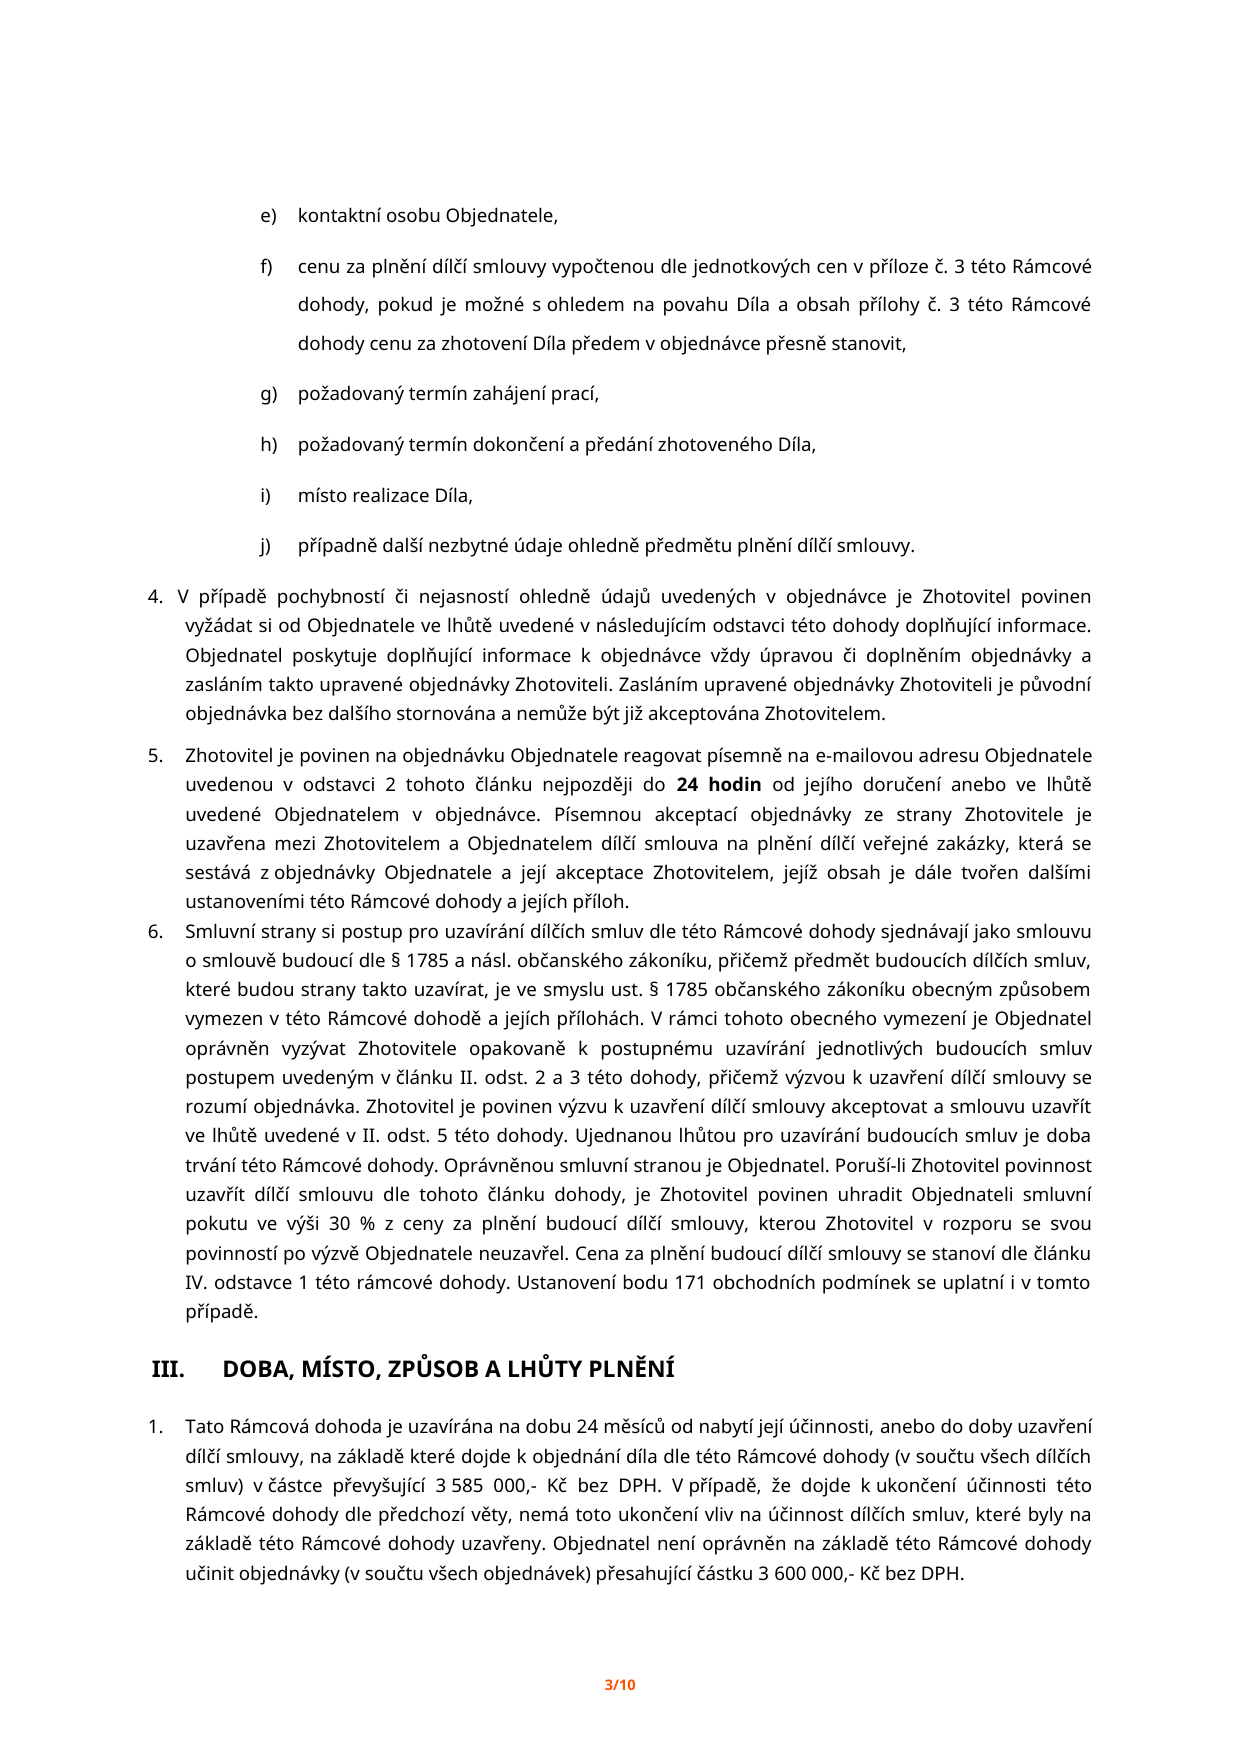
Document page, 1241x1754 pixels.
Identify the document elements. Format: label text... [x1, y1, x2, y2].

list Zhotovitel je povinen na objednávku Objednatele reagovat písemně na e-mailovou adresu Objednatele uvedenou v odstavci 2 tohoto článku nejpozději do 24 hodin od jejího doručení anebo ve lhůtě uvedené Objednatelem v objednávce. Písemnou akceptací objednávky ze strany Zhotovitele je uzavřena mezi Zhotovitelem a Objednatelem dílčí smlouva na plnění dílčí veřejné zakázky, která se sestává z objednávky Objednatele a její akceptace Zhotovitelem, jejíž obsah je dále tvořen dalšími ustanoveními této Rámcové dohody a jejích příloh. [148, 742, 1093, 914]
list cenu za plnění dílčí smlouvy vypočtenou dle jednotkových cen v příloze č. 3 této Rámcové dohody, pokud je možné s ohledem na povahu Díla a obsah přílohy č. 3 této Rámcové dohody cenu za zhotovení Díla předem v objednávce přesně stanovit, [260, 253, 1093, 355]
list místo realizace Díla, [260, 482, 1093, 507]
list Smluvní strany si postup pro uzavírání dílčích smluv dle této Rámcové dohody sjednávají jako smlouvu o smlouvě budoucí dle § 1785 a násl. občanského zákoníku, přičemž předmět budoucích dílčích smluv, které budou strany takto uzavírat, je ve smyslu ust. § 1785 občanského zákoníku obecným způsobem vymezen v této Rámcové dohodě a jejích přílohách. V rámci tohoto obecného vymezení je Objednatel oprávněn vyzývat Zhotovitele opakovaně k postupnému uzavírání jednotlivých budoucích smluv postupem uvedeným v článku II. odst. 2 a 3 této dohody, přičemž výzvou k uzavření dílčí smlouvy se rozumí objednávka. Zhotovitel je povinen výzvu k uzavření dílčí smlouvy akceptovat a smlouvu uzavřít ve lhůtě uvedené v II. odst. 5 této dohody. Ujednanou lhůtou pro uzavírání budoucích smluv je doba trvání této Rámcové dohody. Oprávněnou smluvní stranou je Objednatel. Poruší-li Zhotovitel povinnost uzavřít dílčí smlouvu dle tohoto článku dohody, je Zhotovitel povinen uhradit Objednateli smluvní pokutu ve výši 30 % z ceny za plnění budoucí dílčí smlouvy, kterou Zhotovitel v rozporu se svou povinností po výzvě Objednatele neuzavřel. Cena za plnění budoucí dílčí smlouvy se stanoví dle článku IV. odstavce 1 této rámcové dohody. Ustanovení bodu 171 obchodních podmínek se uplatní i v tomto případě. [148, 918, 1093, 1324]
list požadovaný termín dokončení a předání zhotoveného Díla, [260, 431, 1093, 457]
list V případě pochybností či nejasností ohledně údajů uvedených v objednávce je Zhotovitel povinen vyžádat si od Objednatele ve lhůtě uvedené v následujícím odstavci této dohody doplňující informace. Objednatel poskytuje doplňující informace k objednávce vždy úpravou či doplněním objednávky a zasláním takto upravené objednávky Zhotoviteli. Zasláním upravené objednávky Zhotoviteli je původní objednávka bez dalšího stornována a nemůže být již akceptována Zhotovitelem. [148, 583, 1093, 726]
list DOBA, MÍSTO, ZPŮSOB A LHŮTY PLNĚNÍ [185, 1353, 1093, 1384]
list požadovaný termín zahájení prací, [260, 381, 1093, 406]
text Tato Rámcová dohoda je uzavírána na dobu 24 měsíců od nabytí její účinnosti, anebo do doby uzavření dílčí smlouvy, na základě které dojde k objednání díla dle této Rámcové dohody (v součtu všech dílčích smluv) v částce převyšující 3 585 000,- Kč bez DPH. V případě, že dojde k ukončení účinnosti této Rámcové dohody dle předchozí věty, nemá toto ukončení vliv na účinnost dílčích smluv, které byly na základě této Rámcové dohody uzavřeny. Objednatel není oprávněn na základě této Rámcové dohody učinit objednávky (v součtu všech objednávek) přesahující částku 3 600 000,- Kč bez DPH. [148, 1414, 1093, 1586]
list případně další nezbytné údaje ohledně předmětu plnění dílčí smlouvy. [260, 533, 1093, 558]
list kontaktní osobu Objednatele, [260, 203, 1093, 228]
